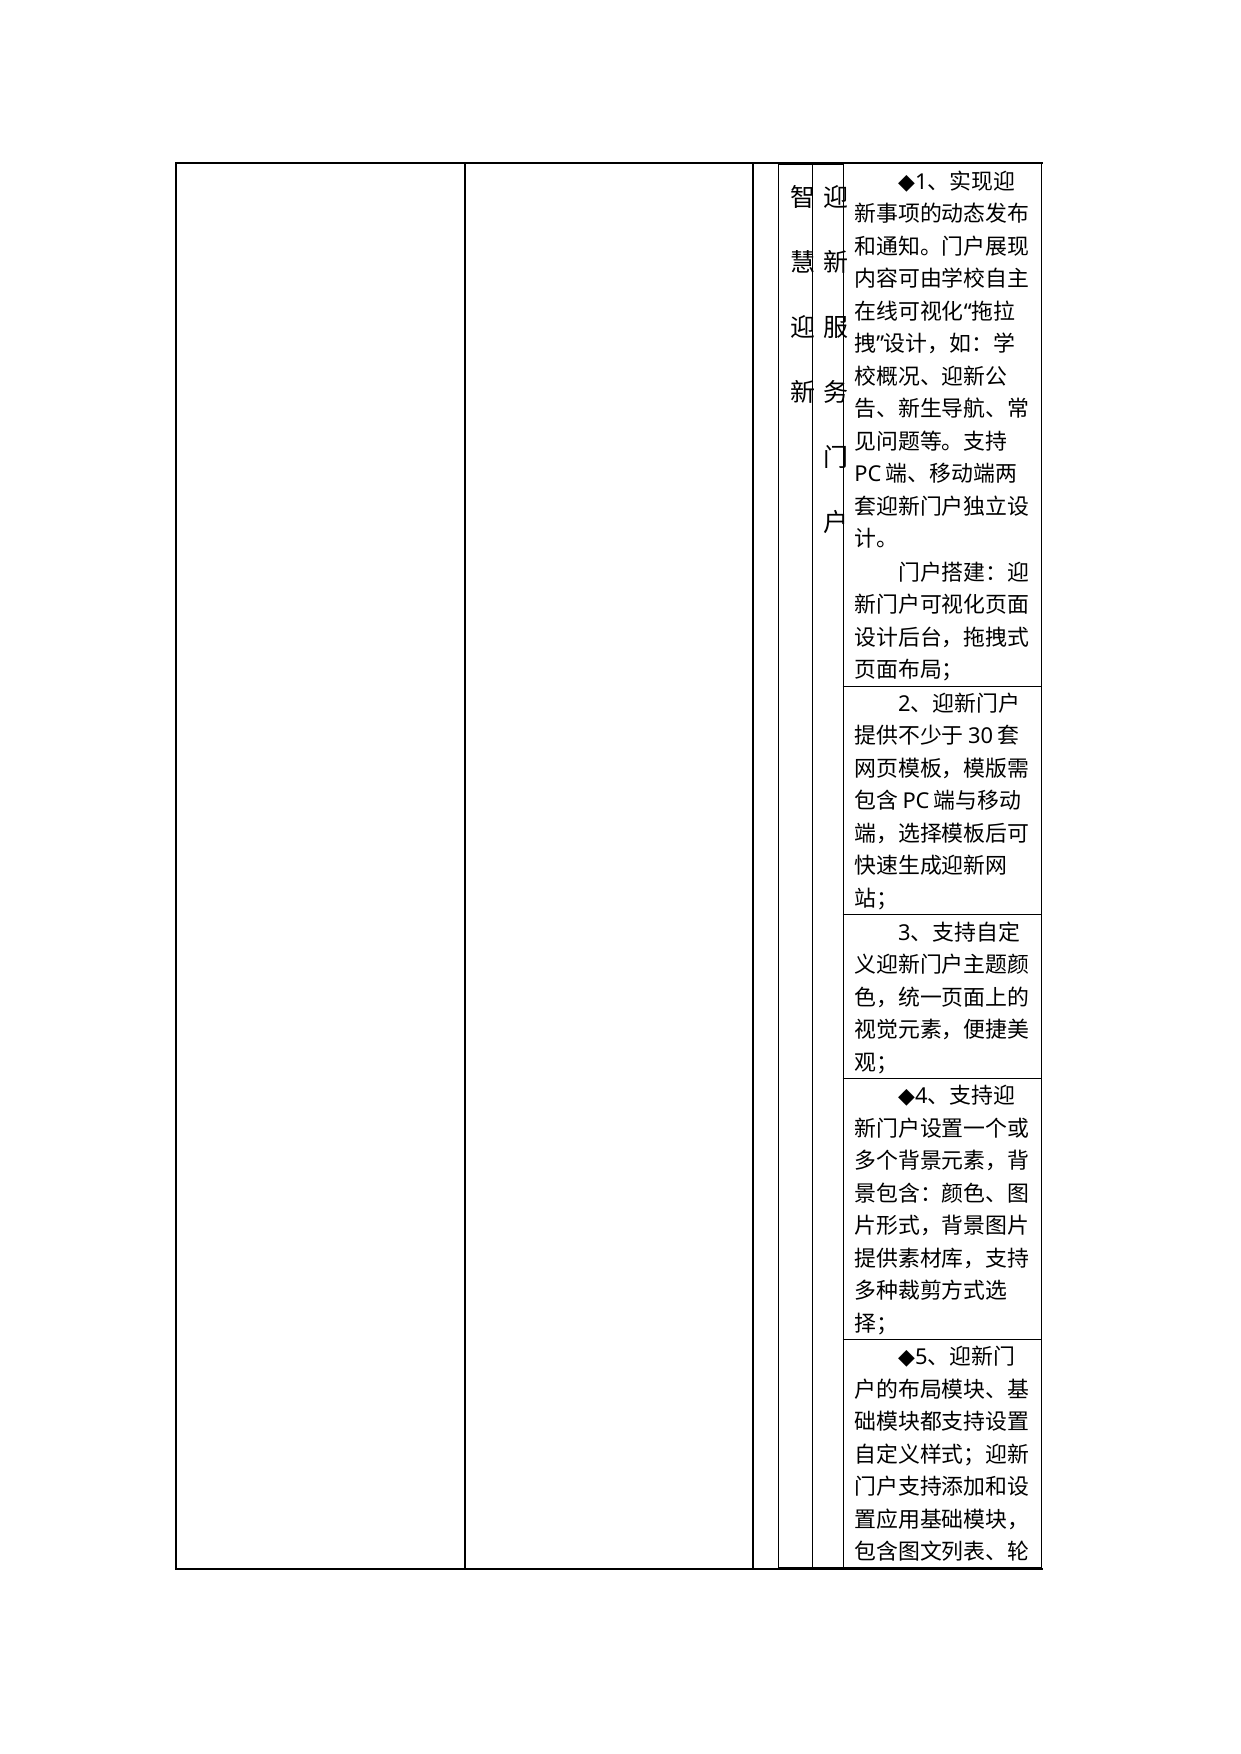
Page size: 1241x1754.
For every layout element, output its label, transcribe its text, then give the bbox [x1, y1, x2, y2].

table_cell [813, 165, 843, 1567]
table_cell [844, 915, 1041, 1078]
table_cell [754, 164, 778, 1568]
table_cell [844, 1079, 1041, 1339]
table_cell 1 [177, 164, 464, 1568]
table_cell [844, 687, 1041, 914]
table_cell [466, 164, 752, 1568]
table_cell [844, 164, 1041, 686]
table_cell [844, 1340, 1041, 1567]
table_cell [779, 165, 812, 1567]
